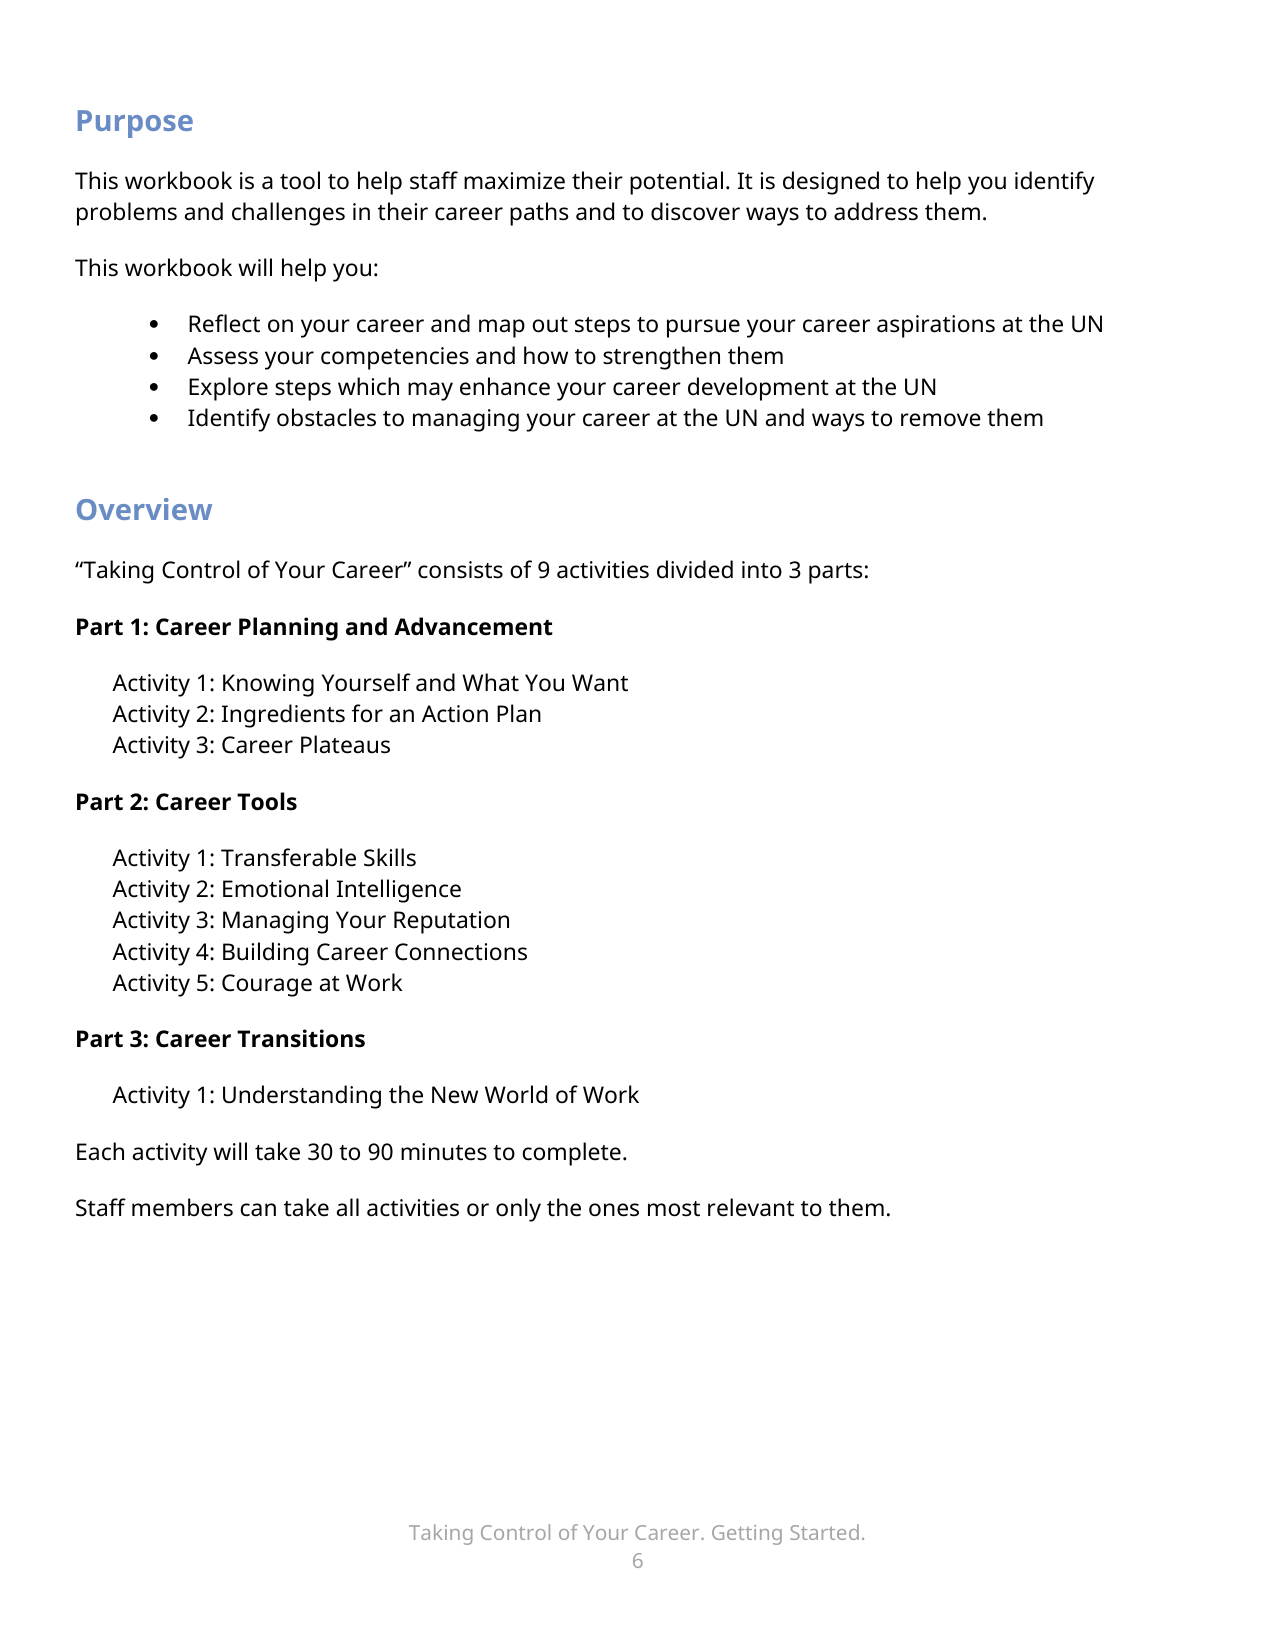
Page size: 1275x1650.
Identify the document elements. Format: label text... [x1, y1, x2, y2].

text Part 3: Career Transitions [75, 1023, 1200, 1054]
text This workbook will help you: [75, 252, 1200, 283]
text Staff members can take all activities or only the ones most relevant to them. [75, 1192, 1200, 1223]
text Activity 1: Knowing Yourself and What You Want [112, 667, 1156, 698]
text Activity 2: Ingredients for an Action Plan [112, 698, 1156, 729]
text Part 2: Career Tools [75, 786, 1200, 817]
text “Taking Control of Your Career” consists of 9 activities divided into 3 parts: [75, 554, 1200, 586]
text Activity 1: Transferable Skills [112, 842, 1156, 873]
text Activity 1: Understanding the New World of Work [112, 1079, 1156, 1111]
text Activity 2: Emotional Intelligence [112, 873, 1156, 904]
text Purpose [75, 100, 1200, 140]
text Activity 4: Building Career Connections [112, 936, 1156, 967]
text This workbook is a tool to help staff maximize their potential. It is designed to help you identify problems and challenges in their career paths and to discover ways to address them. [75, 165, 1200, 227]
list Explore steps which may enhance your career development at the UN [150, 371, 1156, 402]
text Activity 3: Career Plateaus [112, 729, 1156, 761]
list Reflect on your career and map out steps to pursue your career aspirations at the UN [150, 308, 1156, 340]
text Activity 5: Courage at Work [112, 967, 1156, 998]
text Activity 3: Managing Your Reputation [112, 904, 1156, 936]
text Each activity will take 30 to 90 minutes to complete. [75, 1136, 1200, 1167]
list Identify obstacles to managing your career at the UN and ways to remove them [150, 402, 1156, 433]
list Assess your competencies and how to strengthen them [150, 340, 1156, 371]
text Overview [75, 490, 1200, 529]
text Part 1: Career Planning and Advancement [75, 611, 1200, 642]
